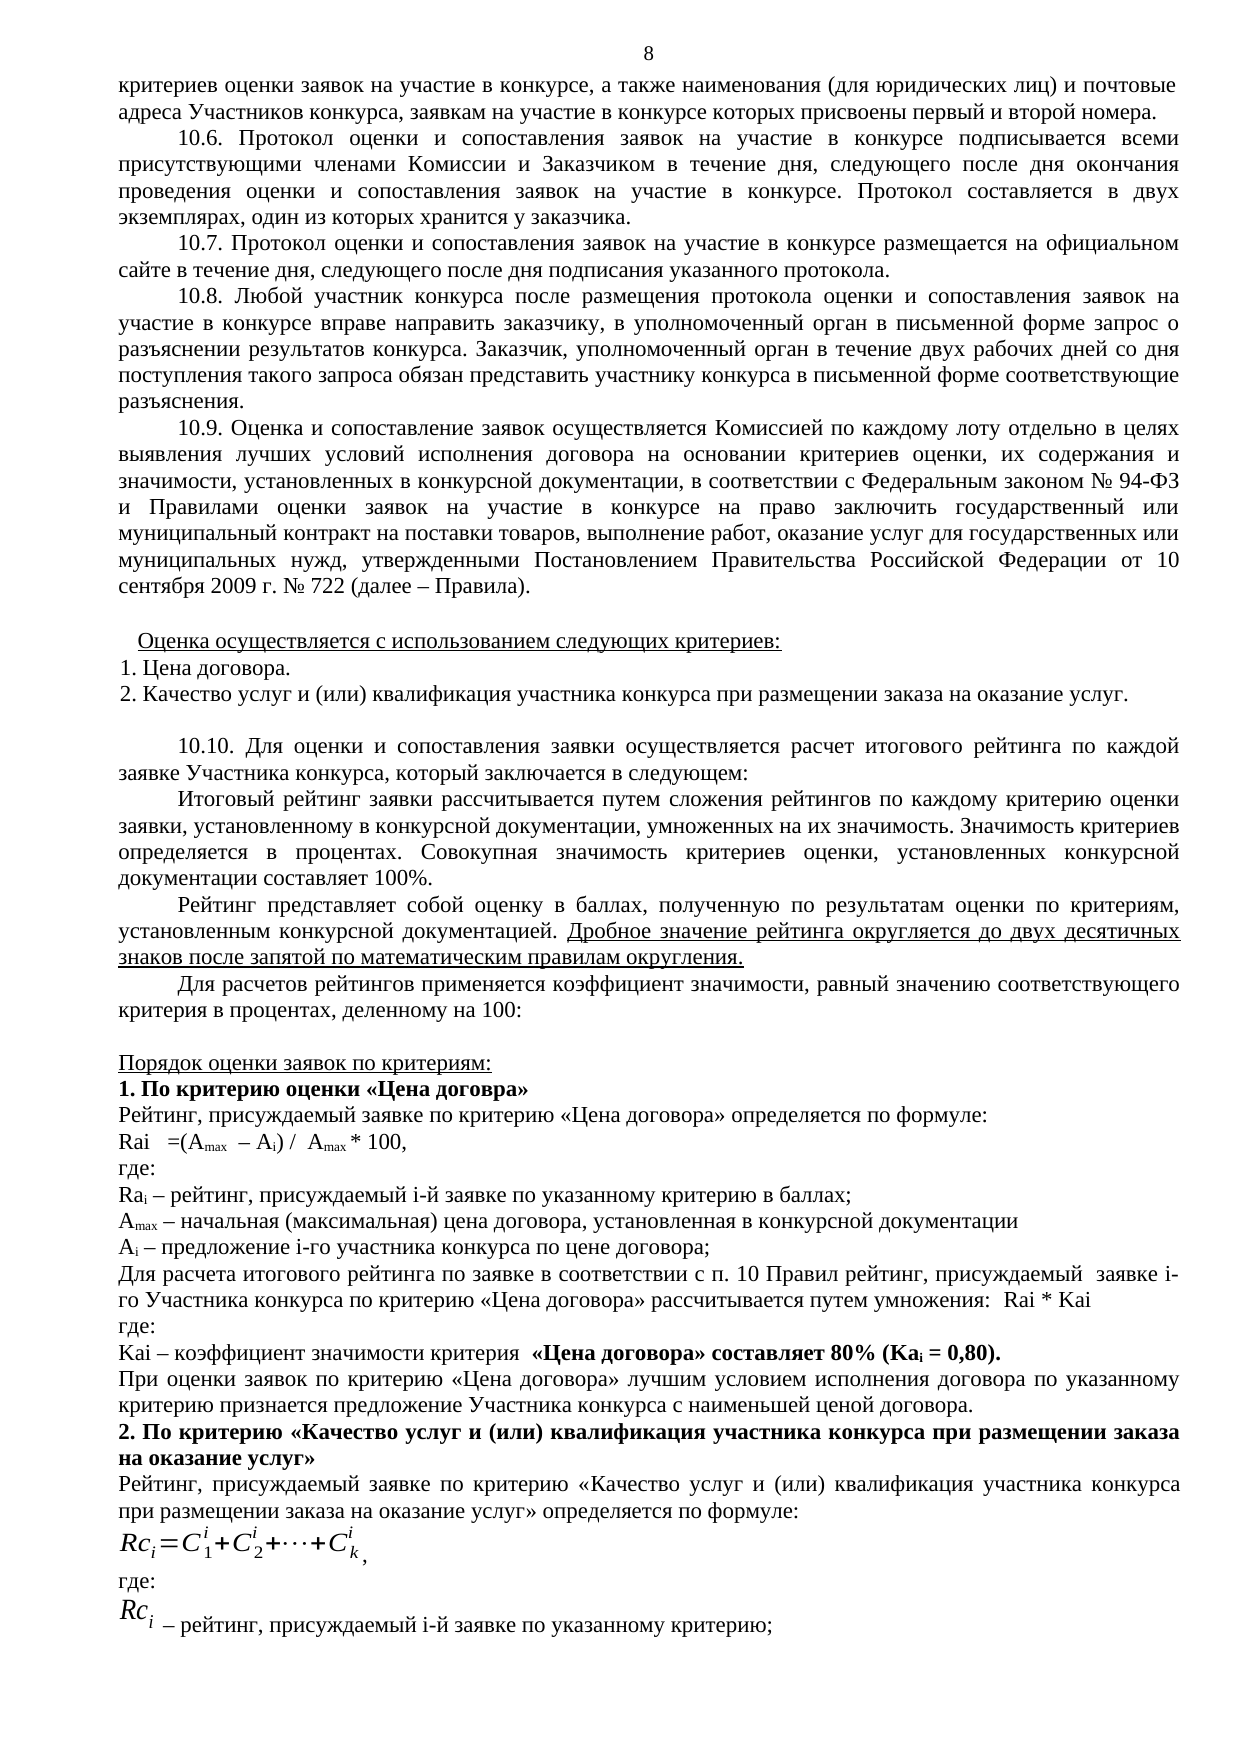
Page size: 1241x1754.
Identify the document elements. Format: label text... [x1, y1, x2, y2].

text Рейтинг представляет собой оценку в баллах, полученную по результатам оценки по критериям, установленным конкурсной документацией. Дробное значение рейтинга округляется до двух десятичных знаков после запятой по математическим правилам округления. [118, 891, 1181, 970]
text – рейтинг, присуждаемый i-й заявке по указанному критерию; [118, 1594, 1181, 1638]
text Rai =(Аmax – Ai) / Аmax * 100, [118, 1128, 1181, 1154]
text 10.6. Протокол оценки и сопоставления заявок на участие в конкурсе подписывается всеми присутствующими членами Комиссии и Заказчиком в течение дня, следующего после дня окончания проведения оценки и сопоставления заявок на участие в конкурсе. Протокол составляется в двух экземплярах, один из которых хранится у заказчика. [118, 124, 1181, 229]
text 1. По критерию оценки «Цена договра» [118, 1075, 1181, 1102]
text Порядок оценки заявок по критериям: [118, 1049, 1181, 1075]
text где: [118, 1154, 1181, 1181]
text где: [118, 1312, 1181, 1339]
text Для расчета итогового рейтинга по заявке в соответствии с п. 10 Правил рейтинг, присуждаемый заявке i- го Участника конкурса по критерию «Цена договора» рассчитывается путем умножения: Rai * Kai [118, 1260, 1181, 1312]
text Аi – предложение i-го участника конкурса по цене договора; [118, 1233, 1181, 1260]
text 2. Качество услуг и (или) квалификация участника конкурса при размещении заказа на оказание услуг. [119, 680, 1163, 706]
text Оценка осуществляется с использованием следующих критериев: [137, 627, 1163, 653]
text 10.9. Оценка и сопоставление заявок осуществляется Комиссией по каждому лоту отдельно в целях выявления лучших условий исполнения договора на основании критериев оценки, их содержания и значимости, установленных в конкурсной документации, в соответствии с Федеральным законом № 94-ФЗ и Правилами оценки заявок на участие в конкурсе на право заключить государственный или муниципальный контракт на поставки товаров, выполнение работ, оказание услуг для государственных или муниципальных нужд, утвержденными Постановлением Правительства Российской Федерации от 10 сентября . № 722 (далее – Правила). [118, 414, 1181, 598]
text При оценки заявок по критерию «Цена договора» лучшим условием исполнения договора по указанному критерию признается предложение Участника конкурса с наименьшей ценой договора. [118, 1365, 1181, 1418]
text 10.7. Протокол оценки и сопоставления заявок на участие в конкурсе размещается на официальном сайте в течение дня, следующего после дня подписания указанного протокола. [118, 229, 1181, 282]
text 10.8. Любой участник конкурса после размещения протокола оценки и сопоставления заявок на участие в конкурсе вправе направить заказчику, в уполномоченный орган в письменной форме запрос о разъяснении результатов конкурса. Заказчик, уполномоченный орган в течение двух рабочих дней со дня поступления такого запроса обязан представить участнику конкурса в письменной форме соответствующие разъяснения. [118, 282, 1181, 414]
text Итоговый рейтинг заявки рассчитывается путем сложения рейтингов по каждому критерию оценки заявки, установленному в конкурсной документации, умноженных на их значимость. Значимость критериев определяется в процентах. Совокупная значимость критериев оценки, установленных конкурсной документации составляет 100%. [118, 785, 1181, 891]
text Аmax – начальная (максимальная) цена договора, установленная в конкурсной документации [118, 1207, 1181, 1233]
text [118, 71, 1181, 124]
text 2. По критерию «Качество услуг и (или) квалификация участника конкурса при размещении заказа на оказание услуг» [118, 1418, 1181, 1471]
text Рейтинг, присуждаемый заявке по критерию «Качество услуг и (или) квалификация участника конкурса при размещении заказа на оказание услуг» определяется по формуле: [118, 1471, 1181, 1523]
text Rai – рейтинг, присуждаемый i-й заявке по указанному критерию в баллах; [118, 1181, 1181, 1207]
text Рейтинг, присуждаемый заявке по критерию «Цена договора» определяется по формуле: [118, 1102, 1181, 1128]
text , [118, 1523, 1181, 1567]
text Для расчетов рейтингов применяется коэффициент значимости, равный значению соответствующего критерия в процентах, деленному на 100: [118, 970, 1181, 1022]
text где: [118, 1567, 1181, 1594]
text Kai – коэффициент значимости критерия «Цена договора» составляет 80% (Kai = 0,80). [118, 1339, 1181, 1365]
text 10.10. Для оценки и сопоставления заявки осуществляется расчет итогового рейтинга по каждой заявке Участника конкурса, который заключается в следующем: [118, 733, 1181, 785]
text 1. Цена договора. [119, 653, 1163, 680]
